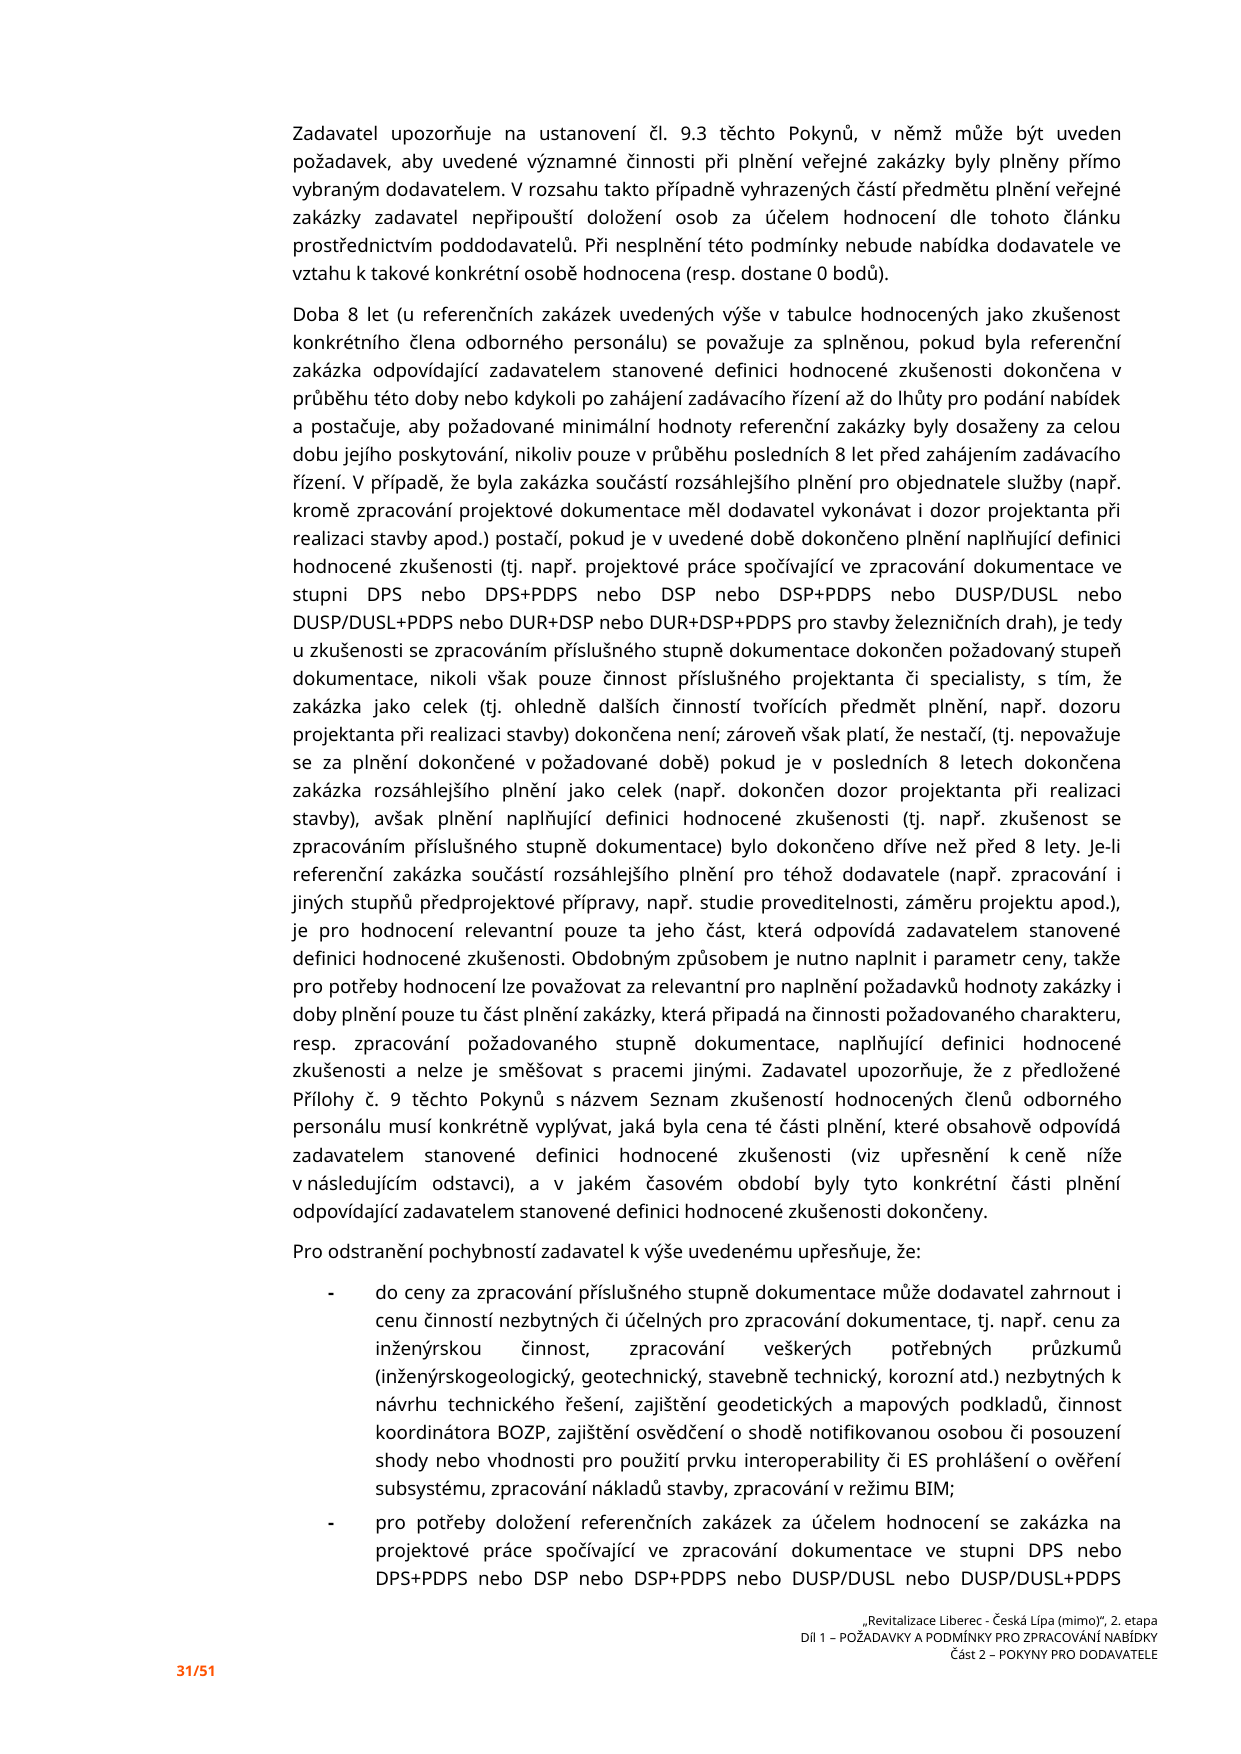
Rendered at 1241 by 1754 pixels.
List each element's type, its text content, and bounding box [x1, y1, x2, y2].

list Doba 8 let (u referenčních zakázek uvedených výše v tabulce hodnocených jako zkušenost konkrétního člena odborného personálu) se považuje za splněnou, pokud byla referenční zakázka odpovídající zadavatelem stanovené definici hodnocené zkušenosti dokončena v průběhu této doby nebo kdykoli po zahájení zadávacího řízení až do lhůty pro podání nabídek a postačuje, aby požadované minimální hodnoty referenční zakázky byly dosaženy za celou dobu jejího poskytování, nikoliv pouze v průběhu posledních 8 let před zahájením zadávacího řízení. V případě, že byla zakázka součástí rozsáhlejšího plnění pro objednatele služby (např. kromě zpracování projektové dokumentace měl dodavatel vykonávat i dozor projektanta při realizaci stavby apod.) postačí, pokud je v uvedené době dokončeno plnění naplňující definici hodnocené zkušenosti (tj. např. projektové práce spočívající ve zpracování dokumentace ve stupni DPS nebo DPS+PDPS nebo DSP nebo DSP+PDPS nebo DUSP/DUSL nebo DUSP/DUSL+PDPS nebo DUR+DSP nebo DUR+DSP+PDPS pro stavby železničních drah), je tedy u zkušenosti se zpracováním příslušného stupně dokumentace dokončen požadovaný stupeň dokumentace, nikoli však pouze činnost příslušného projektanta či specialisty, s tím, že zakázka jako celek (tj. ohledně dalších činností tvořících předmět plnění, např. dozoru projektanta při realizaci stavby) dokončena není; zároveň však platí, že nestačí, (tj. nepovažuje se za plnění dokončené v požadované době) pokud je v posledních 8 letech dokončena zakázka rozsáhlejšího plnění jako celek (např. dokončen dozor projektanta při realizaci stavby), avšak plnění naplňující definici hodnocené zkušenosti (tj. např. zkušenost se zpracováním příslušného stupně dokumentace) bylo dokončeno dříve než před 8 lety. Je-li referenční zakázka součástí rozsáhlejšího plnění pro téhož dodavatele (např. zpracování i jiných stupňů předprojektové přípravy, např. studie proveditelnosti, záměru projektu apod.), je pro hodnocení relevantní pouze ta jeho část, která odpovídá zadavatelem stanovené definici hodnocené zkušenosti. Obdobným způsobem je nutno naplnit i parametr ceny, takže pro potřeby hodnocení lze považovat za relevantní pro naplnění požadavků hodnoty zakázky i doby plnění pouze tu část plnění zakázky, která připadá na činnosti požadovaného charakteru, resp. zpracování požadovaného stupně dokumentace, naplňující definici hodnocené zkušenosti a nelze je směšovat s pracemi jinými. Zadavatel upozorňuje, že z předložené Přílohy č. 9 těchto Pokynů s názvem Seznam zkušeností hodnocených členů odborného personálu musí konkrétně vyplývat, jaká byla cena té části plnění, které obsahově odpovídá zadavatelem stanovené definici hodnocené zkušenosti (viz upřesnění k ceně níže v následujícím odstavci), a v jakém časovém období byly tyto konkrétní části plnění odpovídající zadavatelem stanovené definici hodnocené zkušenosti dokončeny. [292, 301, 1122, 1223]
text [328, 1509, 1122, 1591]
list Zadavatel upozorňuje na ustanovení čl. 9.3 těchto Pokynů, v němž může být uveden požadavek, aby uvedené významné činnosti při plnění veřejné zakázky byly plněny přímo vybraným dodavatelem. V rozsahu takto případně vyhrazených částí předmětu plnění veřejné zakázky zadavatel nepřipouští doložení osob za účelem hodnocení dle tohoto článku prostřednictvím poddodavatelů. Při nesplnění této podmínky nebude nabídka dodavatele ve vztahu k takové konkrétní osobě hodnocena (resp. dostane 0 bodů). [292, 121, 1122, 286]
text do ceny za zpracování příslušného stupně dokumentace může dodavatel zahrnout i cenu činností nezbytných či účelných pro zpracování dokumentace, tj. např. cenu za inženýrskou činnost, zpracování veškerých potřebných průzkumů (inženýrskogeologický, geotechnický, stavebně technický, korozní atd.) nezbytných k návrhu technického řešení, zajištění geodetických a mapových podkladů, činnost koordinátora BOZP, zajištění osvědčení o shodě notifikovanou osobou či posouzení shody nebo vhodnosti pro použití prvku interoperability či ES prohlášení o ověření subsystému, zpracování nákladů stavby, zpracování v režimu BIM; [328, 1279, 1122, 1501]
text Pro odstranění pochybností zadavatel k výše uvedenému upřesňuje, že: [292, 1238, 1122, 1264]
